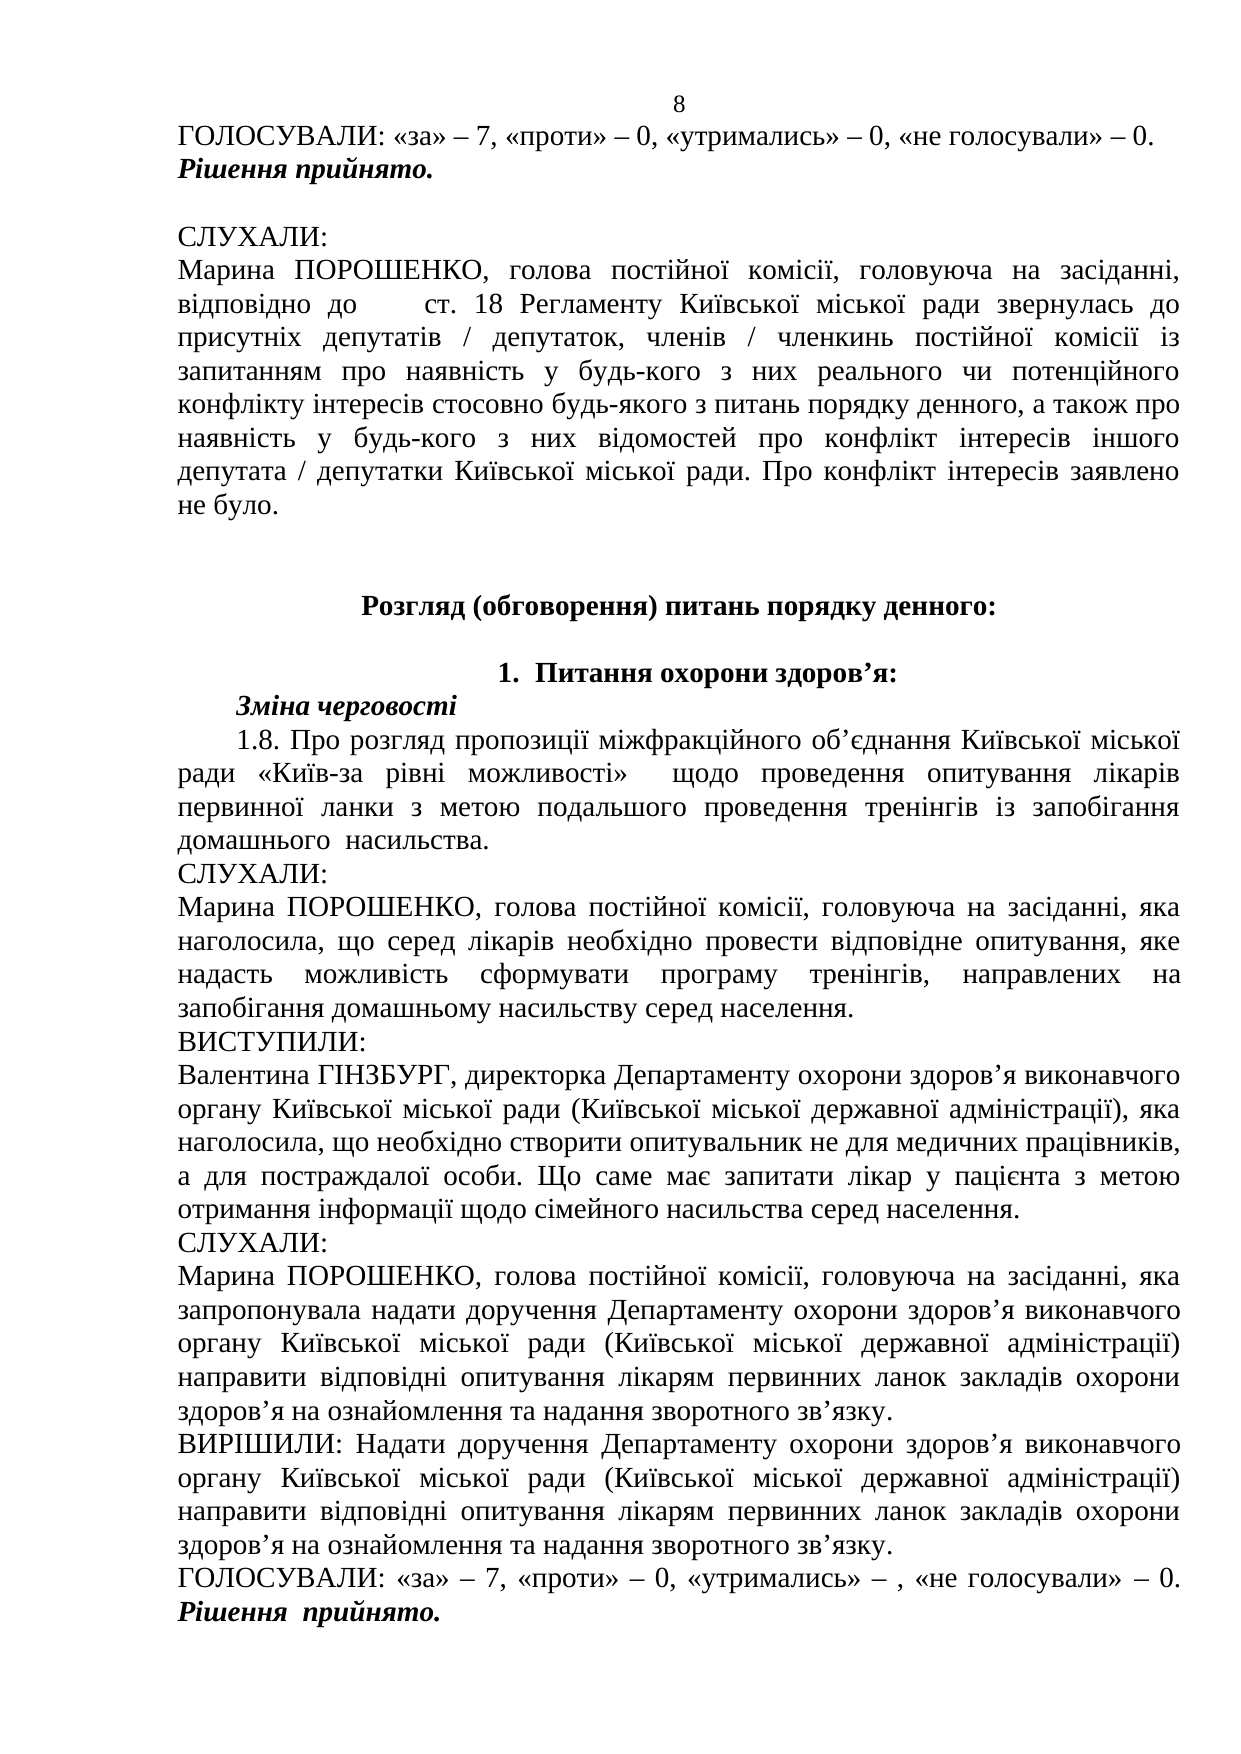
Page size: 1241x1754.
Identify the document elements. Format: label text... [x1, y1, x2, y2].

list Зміна черговості [177, 688, 1181, 722]
text Валентина ГІНЗБУРГ, директорка Департаменту охорони здоров’я виконавчого органу Київської міської ради (Київської міської державної адміністрації), яка наголосила, що необхідно створити опитувальник не для медичних працівників, а для постраждалої особи. Що саме має запитати лікар у пацієнта з метою отримання інформації щодо сімейного насильства серед населення. [177, 1057, 1181, 1225]
text ВИСТУПИЛИ: [177, 1024, 1181, 1057]
text СЛУХАЛИ: [177, 1225, 1181, 1258]
text Рішення прийнято. [177, 152, 1181, 185]
text СЛУХАЛИ: [177, 219, 1181, 252]
text Розгляд (обговорення) питань порядку денного: [177, 588, 1181, 621]
list Питання охорони здоров’я: [215, 655, 1181, 688]
text Марина ПОРОШЕНКО, голова постійної комісії, головуюча на засіданні, яка запропонувала надати доручення Департаменту охорони здоров’я виконавчого органу Київської міської ради (Київської міської державної адміністрації) направити відповідні опитування лікарям первинних ланок закладів охорони здоров’я на ознайомлення та надання зворотного зв’язку. [177, 1258, 1181, 1426]
text СЛУХАЛИ: [177, 856, 1181, 889]
text Марина ПОРОШЕНКО, голова постійної комісії, головуюча на засіданні, яка наголосила, що серед лікарів необхідно провести відповідне опитування, яке надасть можливість сформувати програму тренінгів, направлених на запобігання домашньому насильству серед населення. [177, 889, 1181, 1024]
text ГОЛОСУВАЛИ: «за» – 7, «проти» – 0, «утримались» – , «не голосували» – 0. Рішення прийнято. [177, 1560, 1181, 1627]
text Марина ПОРОШЕНКО, голова постійної комісії, головуюча на засіданні, відповідно до ст. 18 Регламенту Київської міської ради звернулась до присутніх депутатів / депутаток, членів / членкинь постійної комісії із запитанням про наявність у будь-кого з них реального чи потенційного конфлікту інтересів стосовно будь-якого з питань порядку денного, а також про наявність у будь-кого з них відомостей про конфлікт інтересів іншого депутата / депутатки Київської міської ради. Про конфлікт інтересів заявлено не було. [177, 252, 1181, 521]
text 1.8. Про розгляд пропозиції міжфракційного об’єднання Київської міської ради «Київ-за рівні можливості» щодо проведення опитування лікарів первинної ланки з метою подальшого проведення тренінгів із запобігання домашнього насильства. [177, 722, 1181, 856]
text ВИРІШИЛИ: Надати доручення Департаменту охорони здоров’я виконавчого органу Київської міської ради (Київської міської державної адміністрації) направити відповідні опитування лікарям первинних ланок закладів охорони здоров’я на ознайомлення та надання зворотного зв’язку. [177, 1426, 1181, 1560]
text ГОЛОСУВАЛИ: «за» – 7, «проти» – 0, «утримались» – 0, «не голосували» – 0. [177, 118, 1181, 152]
